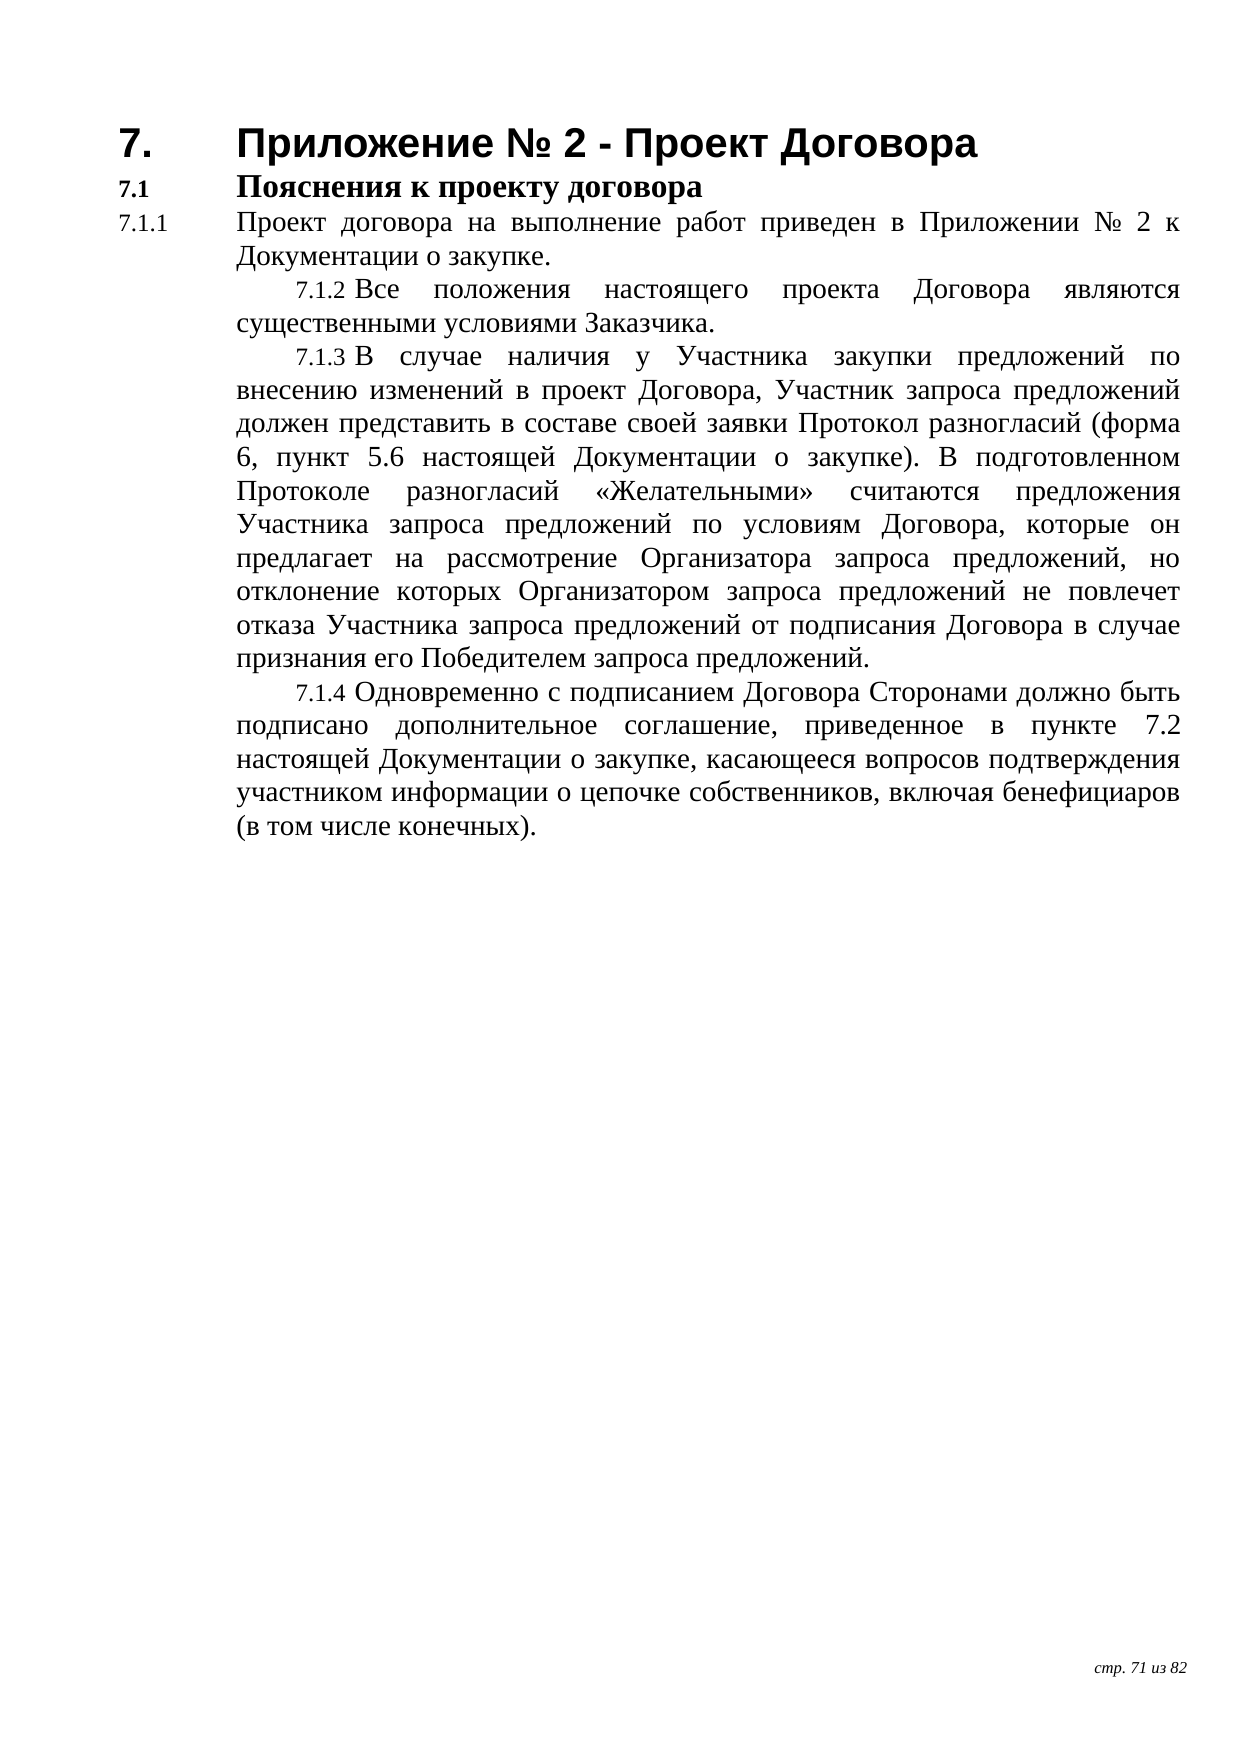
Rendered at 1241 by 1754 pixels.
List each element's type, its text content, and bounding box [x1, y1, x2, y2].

text Одновременно с подписанием Договора Сторонами должно быть подписано дополнительное соглашение, приведенное в пункте 7.2 настоящей Документации о закупке, касающееся вопросов подтверждения участником информации о цепочке собственников, включая бенефициаров (в том числе конечных). [236, 674, 1181, 842]
subtitle Пояснения к проекту договора [118, 166, 1181, 204]
subtitle Приложение № 2 - Проект Договора [118, 118, 1181, 166]
list Проект договора на выполнение работ приведен в Приложении № 2 к Документации о закупке. [118, 204, 1181, 271]
text Все положения настоящего проекта Договора являются существенными условиями Заказчика. [236, 271, 1181, 338]
text В случае наличия у Участника закупки предложений по внесению изменений в проект Договора, Участник запроса предложений должен представить в составе своей заявки Протокол разногласий (форма 6, пункт 5.6 настоящей Документации о закупке). В подготовленном Протоколе разногласий «Желательными» считаются предложения Участника запроса предложений по условиям Договора, которые он предлагает на рассмотрение Организатора запроса предложений, но отклонение которых Организатором запроса предложений не повлечет отказа Участника запроса предложений от подписания Договора в случае признания его Победителем запроса предложений. [236, 338, 1181, 674]
